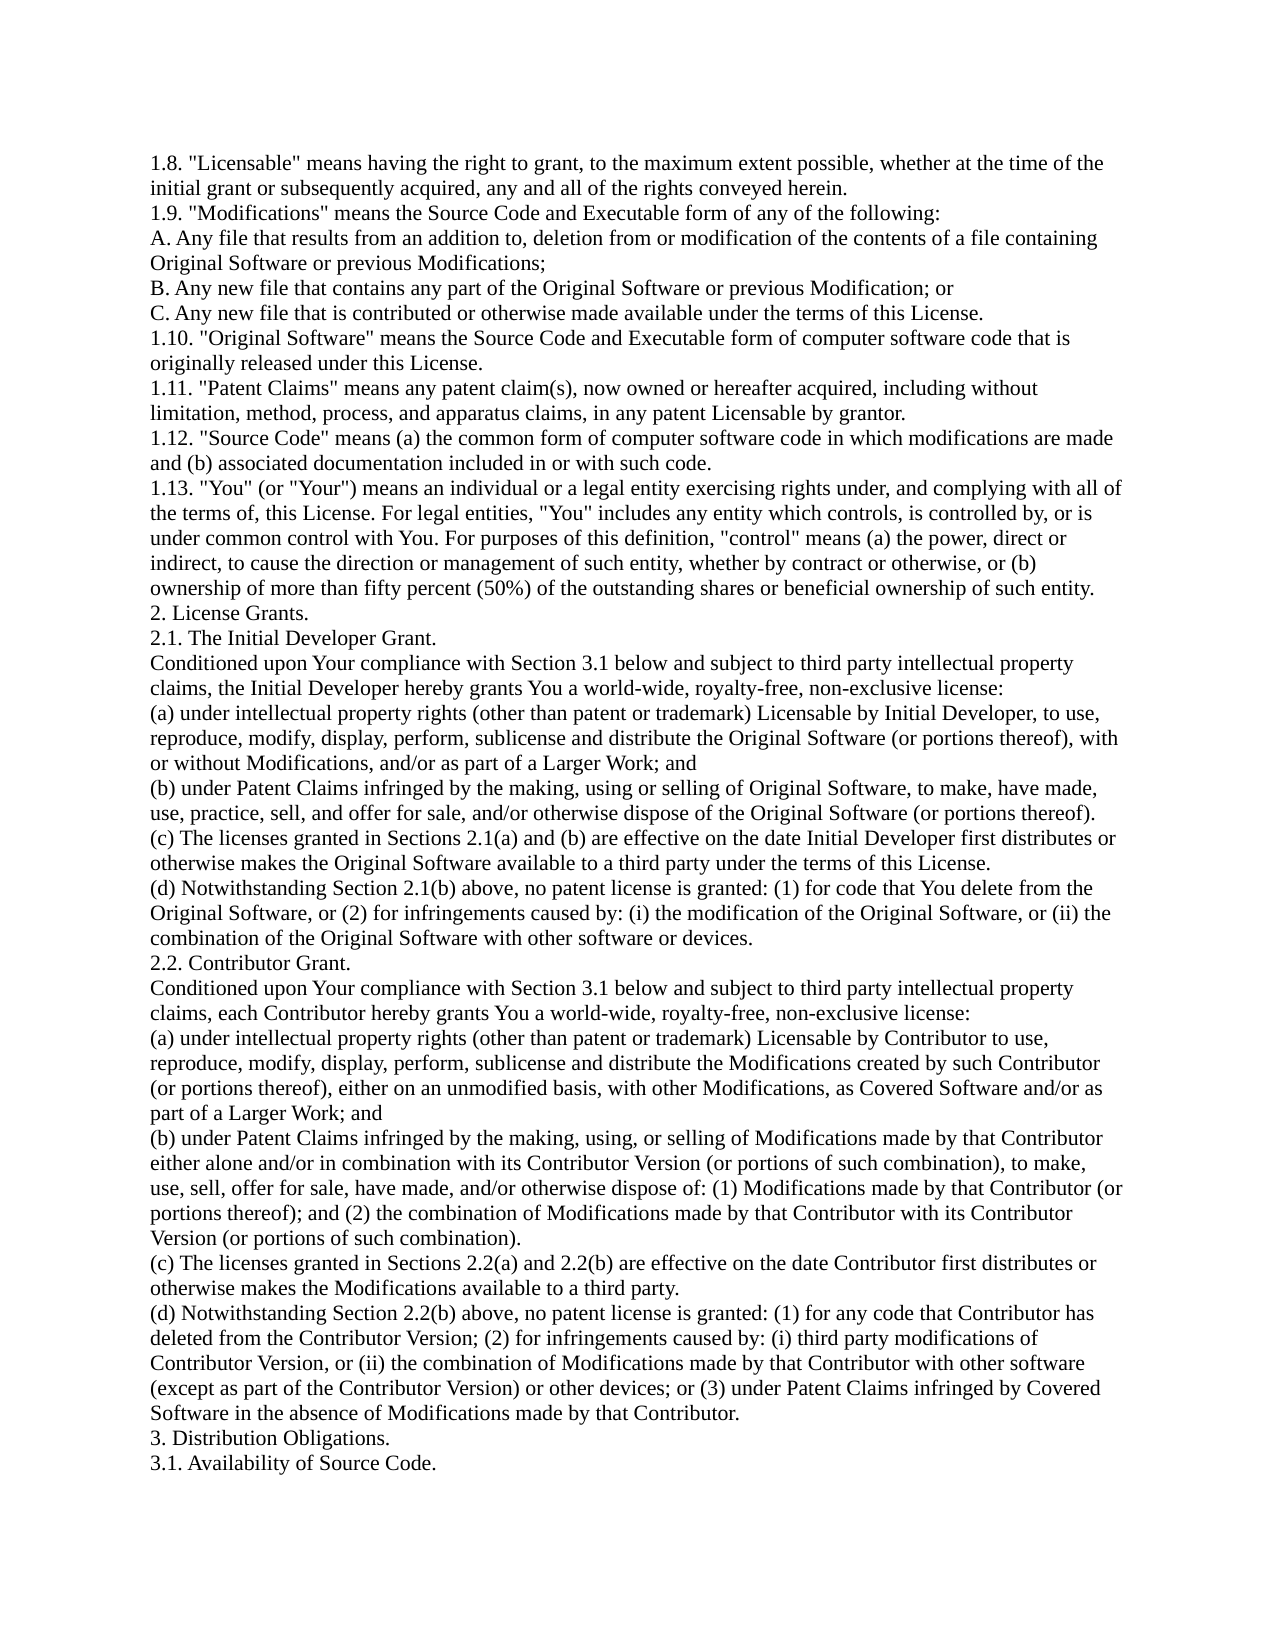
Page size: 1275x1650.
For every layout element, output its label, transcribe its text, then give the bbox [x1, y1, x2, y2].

text Conditioned upon Your compliance with Section 3.1 below and subject to third party intellectual property claims, the Initial Developer hereby grants You a world-wide, royalty-free, non-exclusive license: [150, 650, 1125, 700]
text (d) Notwithstanding Section 2.2(b) above, no patent license is granted: (1) for any code that Contributor has deleted from the Contributor Version; (2) for infringements caused by: (i) third party modifications of Contributor Version, or (ii) the combination of Modifications made by that Contributor with other software (except as part of the Contributor Version) or other devices; or (3) under Patent Claims infringed by Covered Software in the absence of Modifications made by that Contributor. [150, 1300, 1125, 1425]
text (b) under Patent Claims infringed by the making, using or selling of Original Software, to make, have made, use, practice, sell, and offer for sale, and/or otherwise dispose of the Original Software (or portions thereof). [150, 775, 1125, 825]
text 1.9. "Modifications" means the Source Code and Executable form of any of the following: [150, 200, 1125, 225]
text (c) The licenses granted in Sections 2.2(a) and 2.2(b) are effective on the date Contributor first distributes or otherwise makes the Modifications available to a third party. [150, 1250, 1125, 1300]
text 1.13. "You" (or "Your") means an individual or a legal entity exercising rights under, and complying with all of the terms of, this License. For legal entities, "You" includes any entity which controls, is controlled by, or is under common control with You. For purposes of this definition, "control" means (a) the power, direct or indirect, to cause the direction or management of such entity, whether by contract or otherwise, or (b) ownership of more than fifty percent (50%) of the outstanding shares or beneficial ownership of such entity. [150, 475, 1125, 600]
text Conditioned upon Your compliance with Section 3.1 below and subject to third party intellectual property claims, each Contributor hereby grants You a world-wide, royalty-free, non-exclusive license: [150, 975, 1125, 1025]
text 1.10. "Original Software" means the Source Code and Executable form of computer software code that is originally released under this License. [150, 325, 1125, 375]
text 3.1. Availability of Source Code. [150, 1450, 1125, 1475]
text 1.8. "Licensable" means having the right to grant, to the maximum extent possible, whether at the time of the initial grant or subsequently acquired, any and all of the rights conveyed herein. [150, 150, 1125, 200]
text 2. License Grants. [150, 600, 1125, 625]
text C. Any new file that is contributed or otherwise made available under the terms of this License. [150, 300, 1125, 325]
text (b) under Patent Claims infringed by the making, using, or selling of Modifications made by that Contributor either alone and/or in combination with its Contributor Version (or portions of such combination), to make, use, sell, offer for sale, have made, and/or otherwise dispose of: (1) Modifications made by that Contributor (or portions thereof); and (2) the combination of Modifications made by that Contributor with its Contributor Version (or portions of such combination). [150, 1125, 1125, 1250]
text 1.11. "Patent Claims" means any patent claim(s), now owned or hereafter acquired, including without limitation, method, process, and apparatus claims, in any patent Licensable by grantor. [150, 375, 1125, 425]
text 2.1. The Initial Developer Grant. [150, 625, 1125, 650]
text A. Any file that results from an addition to, deletion from or modification of the contents of a file containing Original Software or previous Modifications; [150, 225, 1125, 275]
text 3. Distribution Obligations. [150, 1425, 1125, 1450]
text 2.2. Contributor Grant. [150, 950, 1125, 975]
text (d) Notwithstanding Section 2.1(b) above, no patent license is granted: (1) for code that You delete from the Original Software, or (2) for infringements caused by: (i) the modification of the Original Software, or (ii) the combination of the Original Software with other software or devices. [150, 875, 1125, 950]
text (a) under intellectual property rights (other than patent or trademark) Licensable by Initial Developer, to use, reproduce, modify, display, perform, sublicense and distribute the Original Software (or portions thereof), with or without Modifications, and/or as part of a Larger Work; and [150, 700, 1125, 775]
text B. Any new file that contains any part of the Original Software or previous Modification; or [150, 275, 1125, 300]
text 1.12. "Source Code" means (a) the common form of computer software code in which modifications are made and (b) associated documentation included in or with such code. [150, 425, 1125, 475]
text (c) The licenses granted in Sections 2.1(a) and (b) are effective on the date Initial Developer first distributes or otherwise makes the Original Software available to a third party under the terms of this License. [150, 825, 1125, 875]
text (a) under intellectual property rights (other than patent or trademark) Licensable by Contributor to use, reproduce, modify, display, perform, sublicense and distribute the Modifications created by such Contributor (or portions thereof), either on an unmodified basis, with other Modifications, as Covered Software and/or as part of a Larger Work; and [150, 1025, 1125, 1125]
